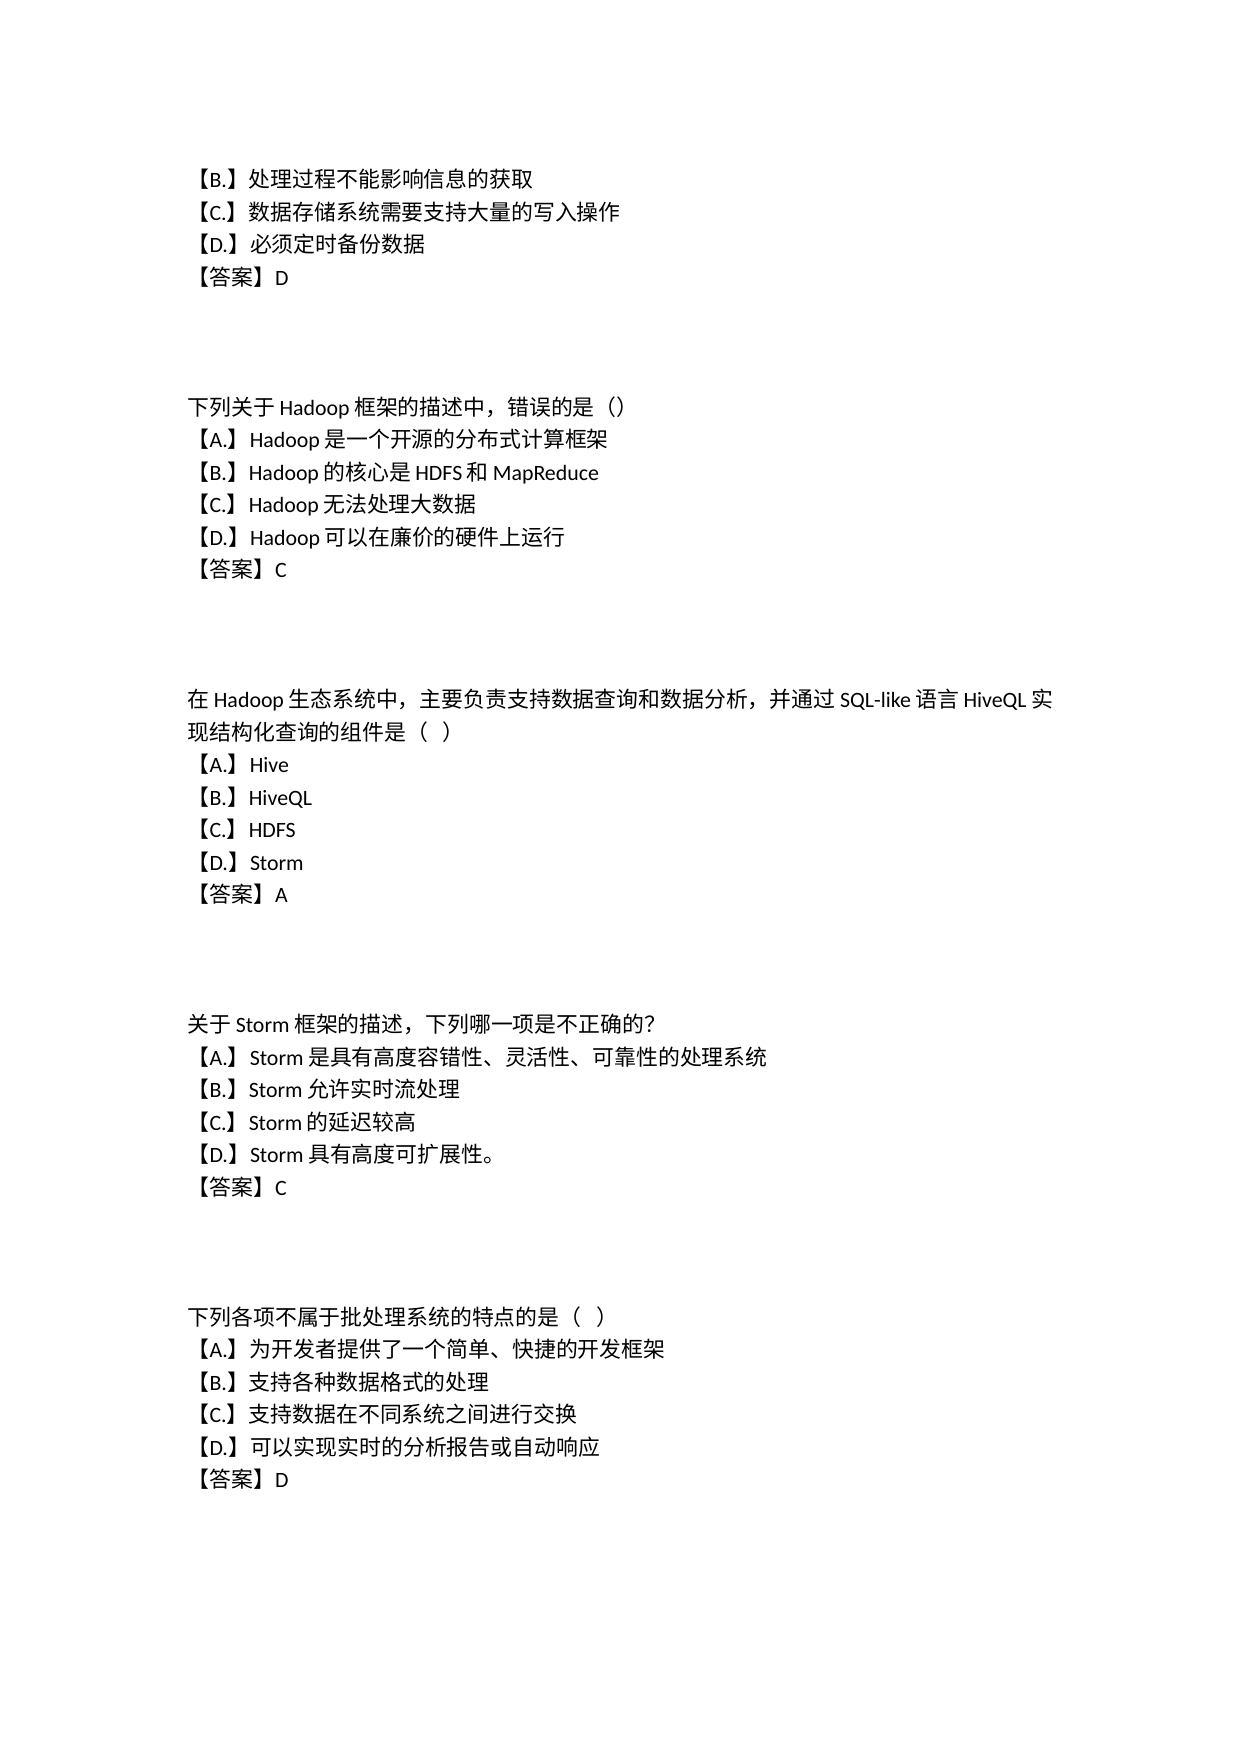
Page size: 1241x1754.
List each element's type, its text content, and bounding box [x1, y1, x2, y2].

text 【A.】为开发者提供了一个简单、快捷的开发框架 [187, 1332, 1053, 1364]
text 【答案】D [187, 1462, 1053, 1494]
text 【答案】D [187, 259, 1053, 292]
text 【D.】必须定时备份数据 [187, 227, 1053, 259]
text 【C.】Storm的延迟较高 [187, 1104, 1053, 1137]
text 【B.】Storm允许实时流处理 [187, 1072, 1053, 1104]
text 【C.】Hadoop无法处理大数据 [187, 487, 1053, 519]
text 【A.】Storm是具有高度容错性、灵活性、可靠性的处理系统 [187, 1039, 1053, 1072]
text 关于Storm框架的描述，下列哪一项是不正确的？ [187, 1007, 1053, 1039]
text 【答案】A [187, 877, 1053, 909]
text 在Hadoop生态系统中，主要负责支持数据查询和数据分析，并通过SQL-like语言HiveQL实现结构化查询的组件是（ ） [187, 682, 1053, 747]
text 下列关于Hadoop框架的描述中，错误的是（） [187, 389, 1053, 422]
text 【答案】C [187, 1169, 1053, 1202]
text 【A.】Hadoop是一个开源的分布式计算框架 [187, 422, 1053, 454]
text 【D.】Hadoop可以在廉价的硬件上运行 [187, 519, 1053, 552]
text 【B.】HiveQL [187, 779, 1053, 812]
text 【C.】数据存储系统需要支持大量的写入操作 [187, 194, 1053, 227]
text 【C.】支持数据在不同系统之间进行交换 [187, 1397, 1053, 1429]
text 【D.】Storm [187, 844, 1053, 877]
text 【答案】C [187, 552, 1053, 584]
text 【D.】可以实现实时的分析报告或自动响应 [187, 1429, 1053, 1462]
text 【B.】处理过程不能影响信息的获取 [187, 162, 1053, 194]
text 【B.】支持各种数据格式的处理 [187, 1364, 1053, 1397]
text 【C.】HDFS [187, 812, 1053, 844]
text 【D.】Storm具有高度可扩展性。 [187, 1137, 1053, 1169]
text 【A.】Hive [187, 747, 1053, 779]
text 下列各项不属于批处理系统的特点的是（ ） [187, 1299, 1053, 1332]
text 【B.】Hadoop的核心是HDFS和MapReduce [187, 454, 1053, 487]
